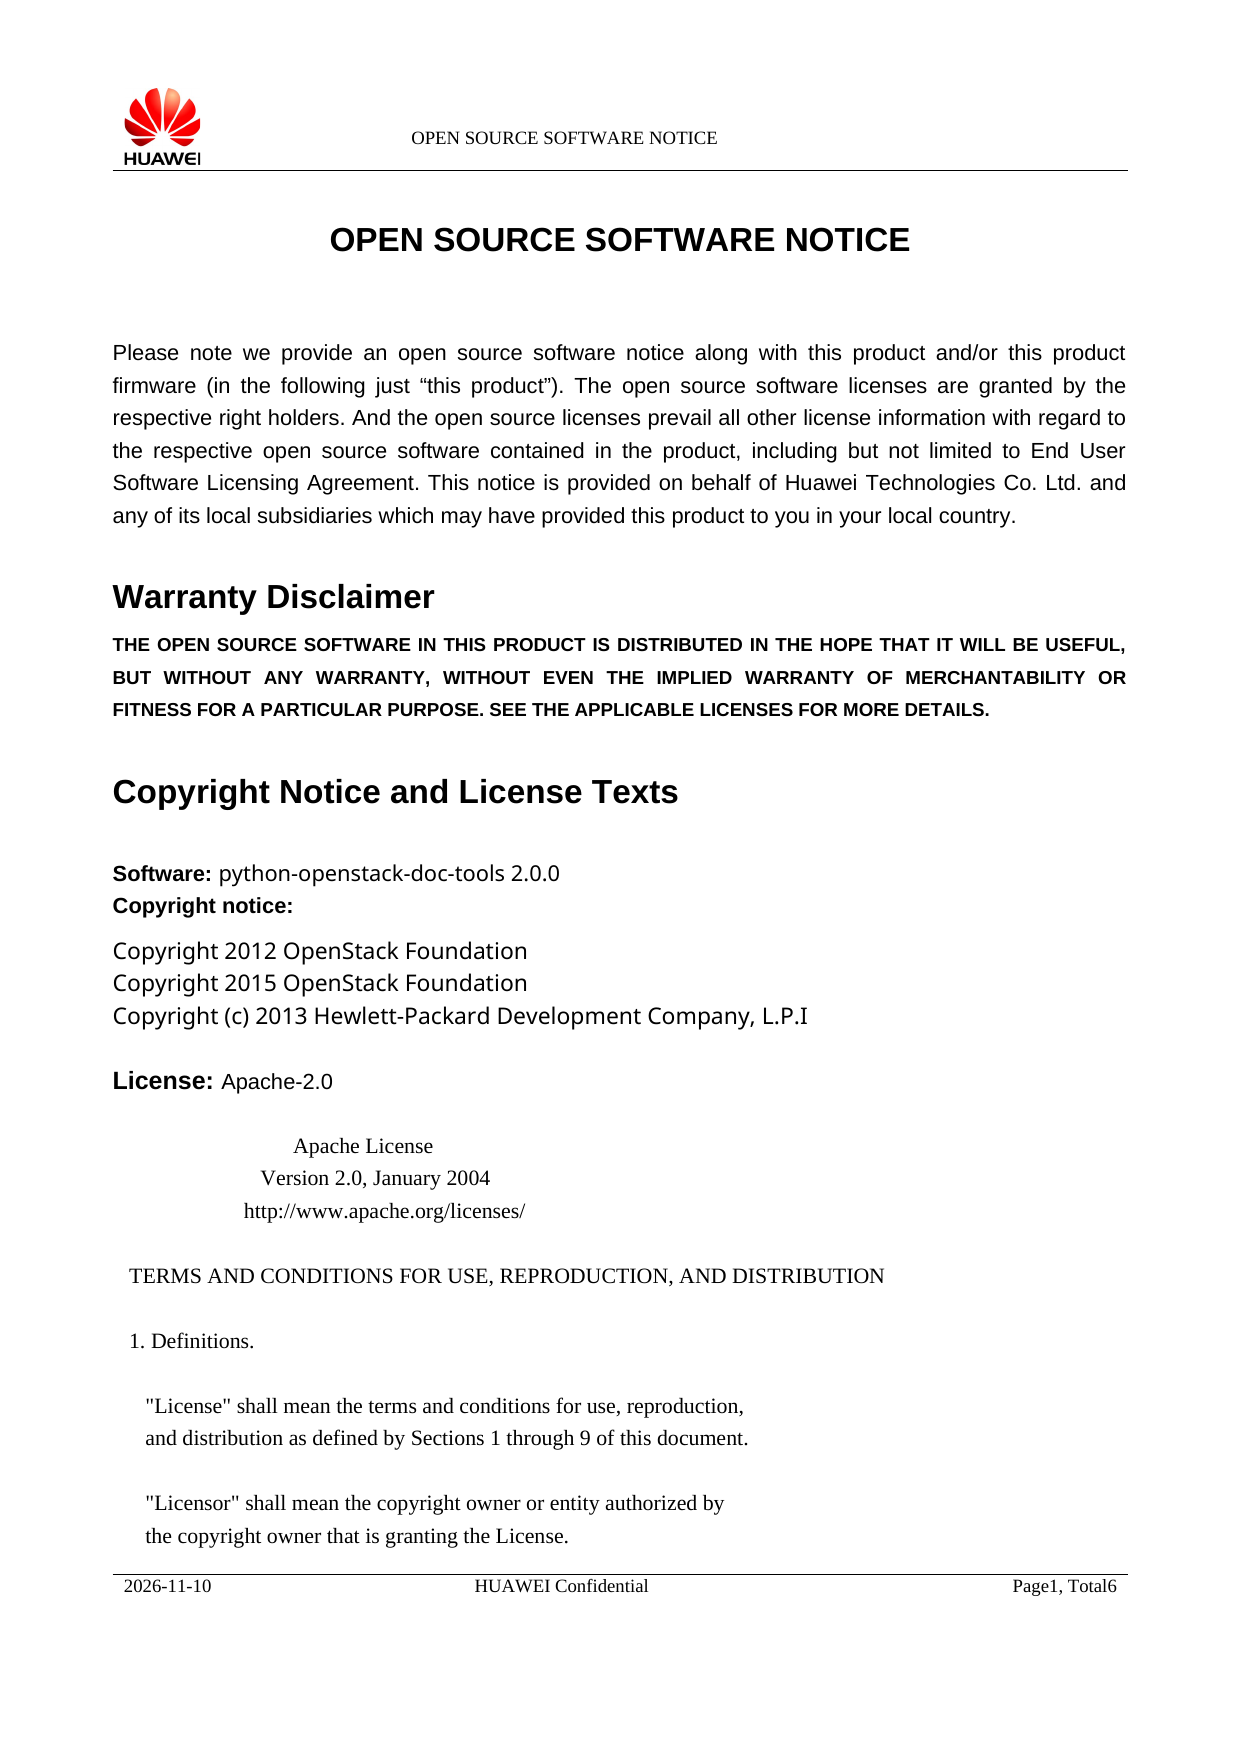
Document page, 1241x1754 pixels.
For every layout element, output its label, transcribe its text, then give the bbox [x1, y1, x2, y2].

text Please note we provide an open source software notice along with this product and/or this product firmware (in the following just “this product”). The open source software licenses are granted by the respective right holders. And the open source licenses prevail all other license information with regard to the respective open source software contained in the product, including but not limited to End User Software Licensing Agreement. This notice is provided on behalf of Huawei Technologies Co. Ltd. and any of its local subsidiaries which may have provided this product to you in your local country. [112, 336, 1128, 531]
text Copyright notice: [112, 889, 1128, 921]
picture [124, 88, 201, 165]
title Software: python-openstack-doc-tools 2.0.0 [112, 856, 1128, 889]
text Copyright 2012 OpenStack Foundation Copyright 2015 OpenStack Foundation Copyright (c) 2013 Hewlett-Packard Development Company, L.P.I [112, 934, 1128, 1031]
text The open source software in this product is distributed in the hope that it will be useful, but WITHOUT ANY WARRANTY, without even the implied warranty of MERCHANTABILITY or FITNESS FOR A PARTICULAR PURPOSE. See the applicable licenses for more details. [112, 629, 1128, 726]
text Warranty Disclaimer [112, 564, 1128, 629]
text Copyright Notice and License Texts [112, 759, 1128, 824]
text OPEN SOURCE SOFTWARE NOTICE [112, 206, 1128, 271]
text License: Apache-2.0 [112, 1064, 1128, 1096]
